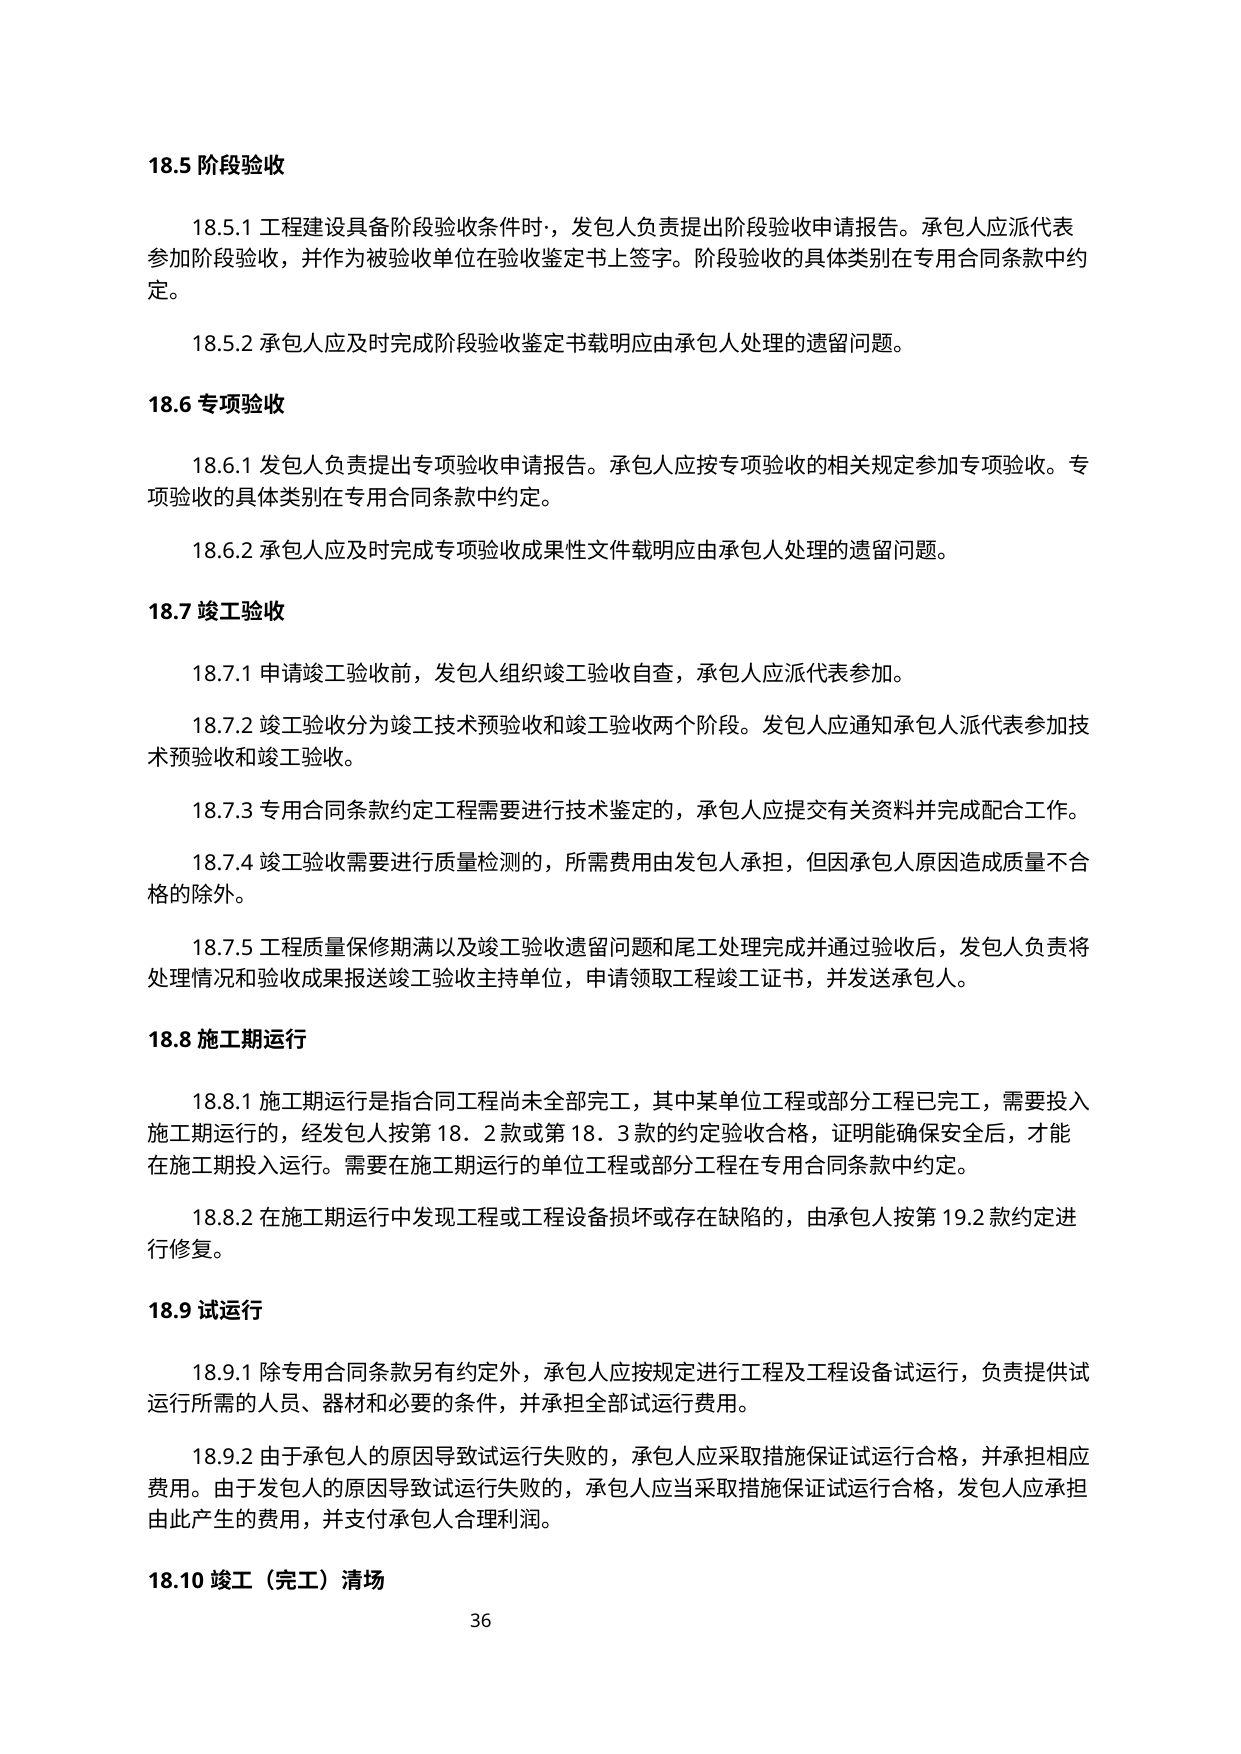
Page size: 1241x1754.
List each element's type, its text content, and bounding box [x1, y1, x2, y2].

subtitle 18.5 阶段验收 [148, 148, 1092, 179]
text 18.8.2 在施工期运行中发现工程或工程设备损坏或存在缺陷的，由承包人按第19.2款约定进行修复。 [148, 1200, 1092, 1263]
text 18.7.4 竣工验收需要进行质量检测的，所需费用由发包人承担，但因承包人原因造成质量不合格的除外。 [148, 845, 1092, 909]
text 18.9.2 由于承包人的原因导致试运行失败的，承包人应采取措施保证试运行合格，并承担相应费用。由于发包人的原因导致试运行失败的，承包人应当采取措施保证试运行合格，发包人应承担由此产生的费用，并支付承包人合理利润。 [148, 1439, 1092, 1534]
text 18.5.1 工程建设具备阶段验收条件时·，发包人负责提出阶段验收申请报告。承包人应派代表参加阶段验收，并作为被验收单位在验收鉴定书上签字。阶段验收的具体类别在专用合同条款中约定。 [148, 210, 1092, 305]
text 18.7.5 工程质量保修期满以及竣工验收遗留问题和尾工处理完成并通过验收后，发包人负责将处理情况和验收成果报送竣工验收主持单位，申请领取工程竣工证书，并发送承包人。 [148, 929, 1092, 993]
text 18.6.1 发包人负责提出专项验收申请报告。承包人应按专项验收的相关规定参加专项验收。专项验收的具体类别在专用合同条款中约定。 [148, 448, 1092, 512]
text 18.7.2 竣工验收分为竣工技术预验收和竣工验收两个阶段。发包人应通知承包人派代表参加技术预验收和竣工验收。 [148, 708, 1092, 772]
text 18.7.1 申请竣工验收前，发包人组织竣工验收自查，承包人应派代表参加。 [148, 656, 1092, 687]
text 18.5.2 承包人应及时完成阶段验收鉴定书载明应由承包人处理的遗留问题。 [148, 326, 1092, 357]
subtitle 18.8 施工期运行 [148, 1022, 1092, 1054]
subtitle 18.9 试运行 [148, 1293, 1092, 1324]
subtitle 18.6 专项验收 [148, 387, 1092, 418]
subtitle 18.7 竣工验收 [148, 594, 1092, 626]
text 18.9.1 除专用合同条款另有约定外，承包人应按规定进行工程及工程设备试运行，负责提供试运行所需的人员、器材和必要的条件，并承担全部试运行费用。 [148, 1355, 1092, 1418]
text 18.8.1 施工期运行是指合同工程尚未全部完工，其中某单位工程或部分工程已完工，需要投入施工期运行的，经发包人按第18．2款或第18．3款的约定验收合格，证明能确保安全后，才能在施工期投入运行。需要在施工期运行的单位工程或部分工程在专用合同条款中约定。 [148, 1084, 1092, 1179]
subtitle 18.10 竣工（完工）清场 [148, 1563, 1092, 1595]
text 18.6.2 承包人应及时完成专项验收成果性文件载明应由承包人处理的遗留问题。 [148, 533, 1092, 564]
text 18.7.3 专用合同条款约定工程需要进行技术鉴定的，承包人应提交有关资料并完成配合工作。 [148, 793, 1092, 824]
